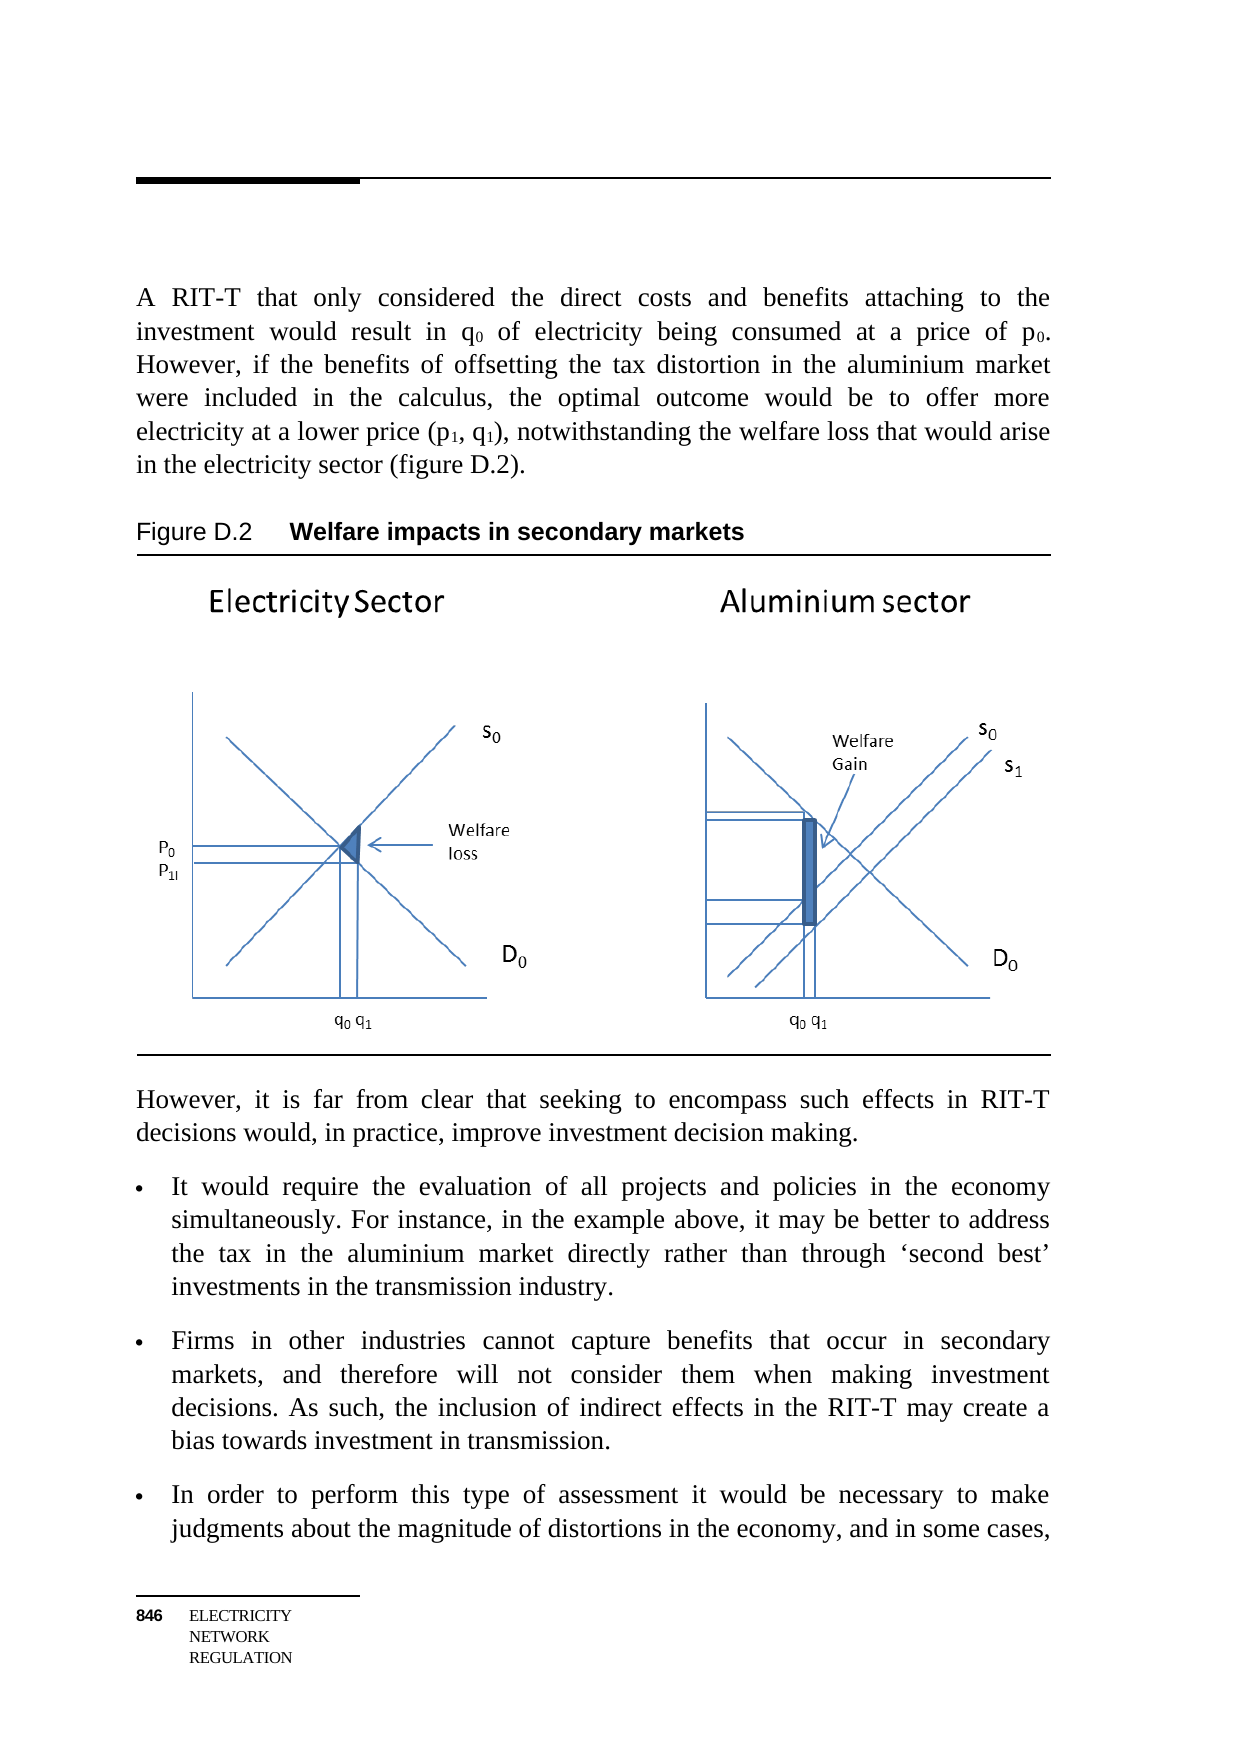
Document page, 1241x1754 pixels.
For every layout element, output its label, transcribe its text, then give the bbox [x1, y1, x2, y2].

picture [144, 568, 1044, 1042]
list It would require the evaluation of all projects and policies in the economy simultaneously. For instance, in the example above, it may be better to address the tax in the aluminium market directly rather than through ‘second best’ investments in the transmission industry. [136, 1168, 1051, 1301]
list Firms in other industries cannot capture benefits that occur in secondary markets, and therefore will not consider them when making investment decisions. As such, the inclusion of indirect effects in the RIT-T may create a bias towards investment in transmission. [136, 1322, 1051, 1456]
text However, it is far from clear that seeking to encompass such effects in RIT-T decisions would, in practice, improve investment decision making. [136, 1081, 1051, 1147]
title Figure D.2 Welfare impacts in secondary markets [136, 517, 1051, 546]
table_header [137, 556, 1051, 1054]
text A RIT-T that only considered the direct costs and benefits attaching to the investment would result in q0 of electricity being consumed at a price of p0. However, if the benefits of offsetting the tax distortion in the aluminium market were included in the calculus, the optimal outcome would be to offer more electricity at a lower price (p1, q1), notwithstanding the welfare loss that would arise in the electricity sector (figure D.2). [136, 279, 1051, 479]
